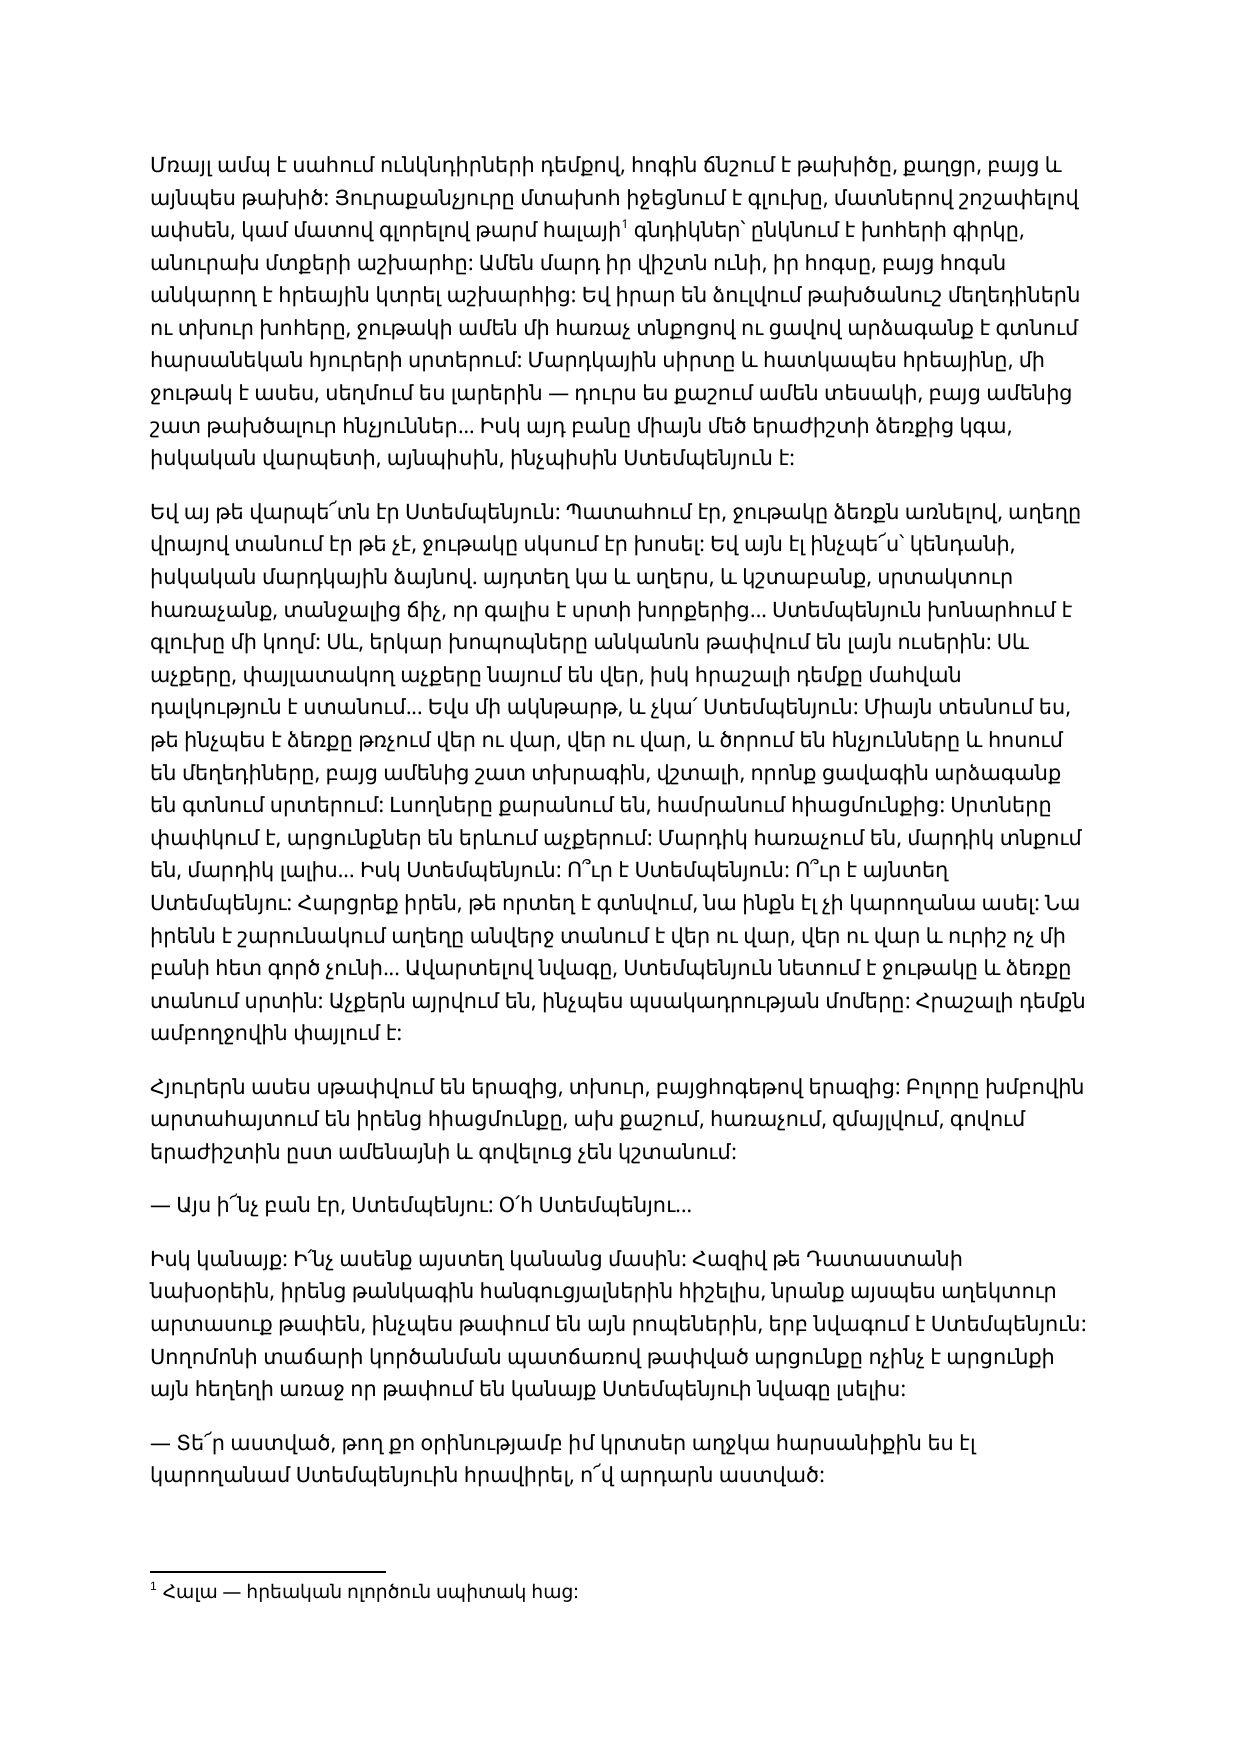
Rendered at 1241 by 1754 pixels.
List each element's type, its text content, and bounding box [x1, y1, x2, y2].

text Եվ այ թե վարպե՜տն էր Ստեմպենյուն: Պատահում էր, ջութակը ձեռքն առնելով, աղեղը վրայով տանում էր թե չէ, ջութակը սկսում էր խոսել: Եվ այն էլ ինչպե՜ս՝ կենդանի, իսկական մարդկային ձայնով. այդտեղ կա և աղերս, և կշտաբանք, սրտակտուր հառաչանք, տանջալից ճիչ, որ գալիս է սրտի խորքերից... Ստեմպենյուն խոնարհում է գլուխը մի կողմ: Սև, երկար խոպոպները անկանոն թափվում են լայն ուսերին: Սև աչքերը, փայլատակող աչքերը նայում են վեր, իսկ հրաշալի դեմքը մահվան դալկություն է ստանում... Եվս մի ակնթարթ, և չկա՛ Ստեմպենյուն: Միայն տեսնում ես, թե ինչպես է ձեռքը թռչում վեր ու վար, վեր ու վար, և ծորում են հնչյունները և հոսում են մեղեդիները, բայց ամենից շատ տխրագին, վշտալի, որոնք ցավագին արձագանք են գտնում սրտերում: Լսողները քարանում են, համրանում հիացմունքից: Սրտները փափկում է, արցունքներ են երևում աչքերում: Մարդիկ հառաչում են, մարդիկ տնքում են, մարդիկ լալիս... Իսկ Ստեմպենյուն: Ո՞ւր է Ստեմպենյուն: Ո՞ւր է այնտեղ Ստեմպենյու: Հարցրեք իրեն, թե որտեղ է գտնվում, նա ինքն էլ չի կարողանա ասել: Նա իրենն է շարունակում աղեղը անվերջ տանում է վեր ու վար, վեր ու վար և ուրիշ ոչ մի բանի հետ գործ չունի... Ավարտելով նվագը, Ստեմպենյուն նետում է ջութակը և ձեռքը տանում սրտին: Աչքերն այրվում են, ինչպես պսակադրության մոմերը: Հրաշալի դեմքն ամբողջովին փայլում է: [150, 497, 1090, 1047]
text Իսկ կանայք: Ի՛նչ ասենք այստեղ կանանց մասին: Հազիվ թե Դատաստանի նախօրեին, իրենց թանկագին հանգուցյալներին հիշելիս, նրանք այսպես աղեկտուր արտասուք թափեն, ինչպես թափում են այն րոպեներին, երբ նվագում է Ստեմպենյուն: Սողոմոնի տաճարի կործանման պատճառով թափված արցունքը ոչինչ է արցունքի այն հեղեղի առաջ որ թափում են կանայք Ստեմպենյուի նվագը լսելիս: [150, 1244, 1090, 1403]
text — Տե՜ր աստված, թող քո օրինությամբ իմ կրտսեր աղջկա հարսանիքին ես էլ կարողանամ Ստեմպենյուին հրավիրել, ո՜վ արդարն աստված: [150, 1428, 1090, 1489]
text Հյուրերն ասես սթափվում են երազից, տխուր, բայցհոգեթով երազից: Բոլորը խմբովին արտահայտում են իրենց հիացմունքը, ախ քաշում, հառաչում, զմայլվում, գովում երաժիշտին ըստ ամենայնի և գովելուց չեն կշտանում: [150, 1072, 1090, 1166]
text — Այս ի՜նչ բան էր, Ստեմպենյու: Օ՛հ Ստեմպենյու... [150, 1191, 1090, 1219]
text Մռայլ ամպ է սահում ունկնդիրների դեմքով, հոգին ճնշում է թախիծը, քաղցր, բայց և այնպես թախիծ: Յուրաքանչյուրը մտախոհ իջեցնում է գլուխը, մատներով շոշափելով ափսեն, կամ մատով գլորելով թարմ հալայի գնդիկներ՝ ընկնում է խոհերի գիրկը, անուրախ մտքերի աշխարհը: Ամեն մարդ իր վիշտն ունի, իր հոգսը, բայց հոգսն անկարող է հրեային կտրել աշխարհից: Եվ իրար են ձուլվում թախծանուշ մեղեդիներն ու տխուր խոհերը, ջութակի ամեն մի հառաչ տնքոցով ու ցավով արձագանք է գտնում հարսանեկան հյուրերի սրտերում: Մարդկային սիրտը և հատկապես հրեայինը, մի ջութակ է ասես, սեղմում ես լարերին — դուրս ես քաշում ամեն տեսակի, բայց ամենից շատ թախծալուր հնչյուններ... Իսկ այդ բանը միայն մեծ երաժիշտի ձեռքից կգա, իսկական վարպետի, այնպիսին, ինչպիսին Ստեմպենյուն է: [150, 150, 1090, 472]
